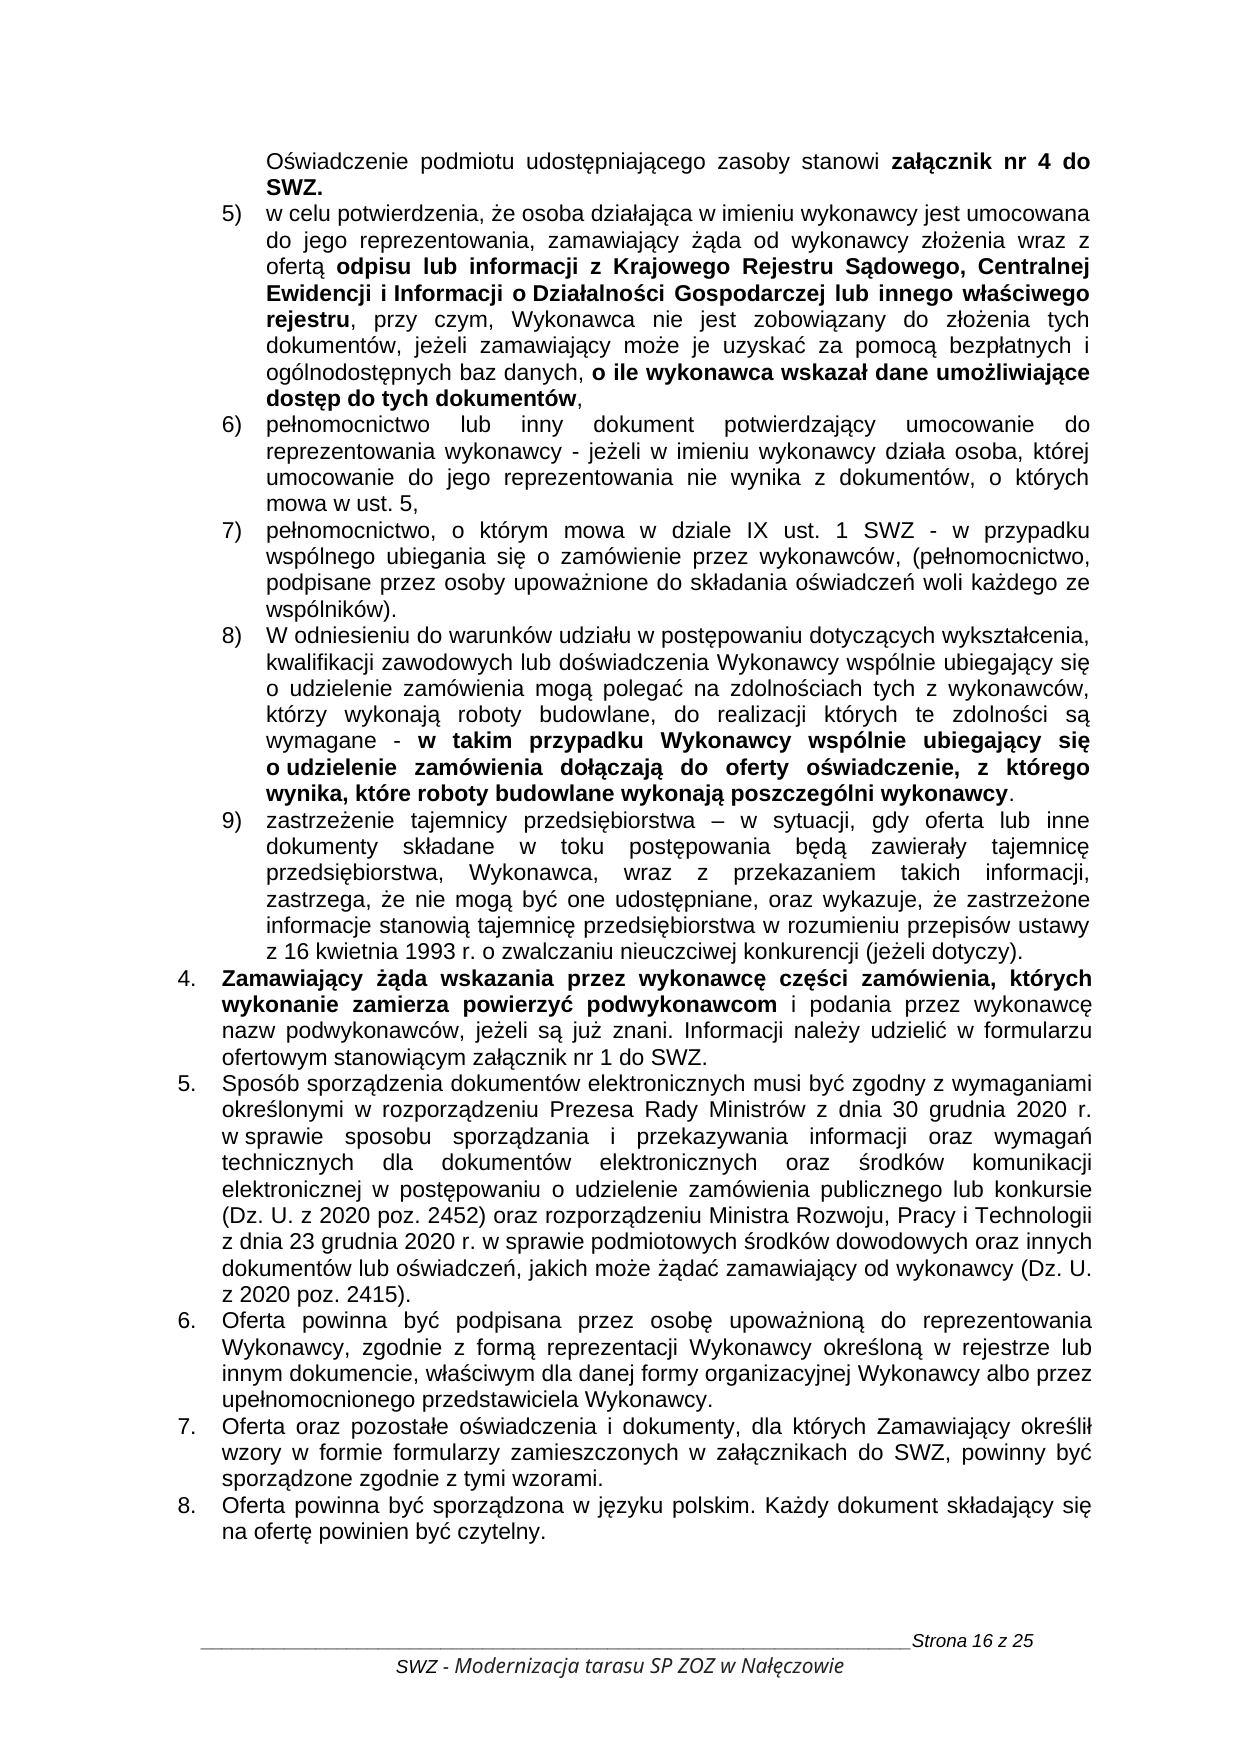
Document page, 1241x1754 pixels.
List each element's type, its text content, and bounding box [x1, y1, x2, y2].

list Zamawiający żąda wskazania przez wykonawcę części zamówienia, których wykonanie zamierza powierzyć podwykonawcom i podania przez wykonawcę nazw podwykonawców, jeżeli są już znani. Informacji należy udzielić w formularzu ofertowym stanowiącym załącznik nr 1 do SWZ. [177, 965, 1092, 1070]
list Oferta oraz pozostałe oświadczenia i dokumenty, dla których Zamawiający określił wzory w formie formularzy zamieszczonych w załącznikach do SWZ, powinny być sporządzone zgodnie z tymi wzorami. [177, 1413, 1092, 1492]
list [222, 148, 1090, 200]
list Oferta powinna być podpisana przez osobę upoważnioną do reprezentowania Wykonawcy, zgodnie z formą reprezentacji Wykonawcy określoną w rejestrze lub innym dokumencie, właściwym dla danej formy organizacyjnej Wykonawcy albo przez upełnomocnionego przedstawiciela Wykonawcy. [177, 1307, 1092, 1413]
list pełnomocnictwo, o którym mowa w dziale IX ust. 1 SWZ - w przypadku wspólnego ubiegania się o zamówienie przez wykonawców, (pełnomocnictwo, podpisane przez osoby upoważnione do składania oświadczeń woli każdego ze wspólników). [222, 517, 1090, 622]
list Oferta powinna być sporządzona w języku polskim. Każdy dokument składający się na ofertę powinien być czytelny. [177, 1492, 1092, 1544]
list W odniesieniu do warunków udziału w postępowaniu dotyczących wykształcenia, kwalifikacji zawodowych lub doświadczenia Wykonawcy wspólnie ubiegający się o udzielenie zamówienia mogą polegać na zdolnościach tych z wykonawców, którzy wykonają roboty budowlane, do realizacji których te zdolności są wymagane - w takim przypadku Wykonawcy wspólnie ubiegający się o udzielenie zamówienia dołączają do oferty oświadczenie, z którego wynika, które roboty budowlane wykonają poszczególni wykonawcy. [222, 622, 1090, 807]
list pełnomocnictwo lub inny dokument potwierdzający umocowanie do reprezentowania wykonawcy - jeżeli w imieniu wykonawcy działa osoba, której umocowanie do jego reprezentowania nie wynika z dokumentów, o których mowa w ust. 5, [222, 411, 1090, 517]
list zastrzeżenie tajemnicy przedsiębiorstwa – w sytuacji, gdy oferta lub inne dokumenty składane w toku postępowania będą zawierały tajemnicę przedsiębiorstwa, Wykonawca, wraz z przekazaniem takich informacji, zastrzega, że nie mogą być one udostępniane, oraz wykazuje, że zastrzeżone informacje stanowią tajemnicę przedsiębiorstwa w rozumieniu przepisów ustawy z 16 kwietnia 1993 r. o zwalczaniu nieuczciwej konkurencji (jeżeli dotyczy). [222, 807, 1090, 965]
list w celu potwierdzenia, że osoba działająca w imieniu wykonawcy jest umocowana do jego reprezentowania, zamawiający żąda od wykonawcy złożenia wraz z ofertą odpisu lub informacji z Krajowego Rejestru Sądowego, Centralnej Ewidencji i Informacji o Działalności Gospodarczej lub innego właściwego rejestru, przy czym, Wykonawca nie jest zobowiązany do złożenia tych dokumentów, jeżeli zamawiający może je uzyskać za pomocą bezpłatnych i ogólnodostępnych baz danych, o ile wykonawca wskazał dane umożliwiające dostęp do tych dokumentów, [222, 200, 1090, 411]
list Sposób sporządzenia dokumentów elektronicznych musi być zgodny z wymaganiami określonymi w rozporządzeniu Prezesa Rady Ministrów z dnia 30 grudnia 2020 r. w sprawie sposobu sporządzania i przekazywania informacji oraz wymagań technicznych dla dokumentów elektronicznych oraz środków komunikacji elektronicznej w postępowaniu o udzielenie zamówienia publicznego lub konkursie (Dz. U. z 2020 poz. 2452) oraz rozporządzeniu Ministra Rozwoju, Pracy i Technologii z dnia 23 grudnia 2020 r. w sprawie podmiotowych środków dowodowych oraz innych dokumentów lub oświadczeń, jakich może żądać zamawiający od wykonawcy (Dz. U. z 2020 poz. 2415). [177, 1070, 1092, 1307]
